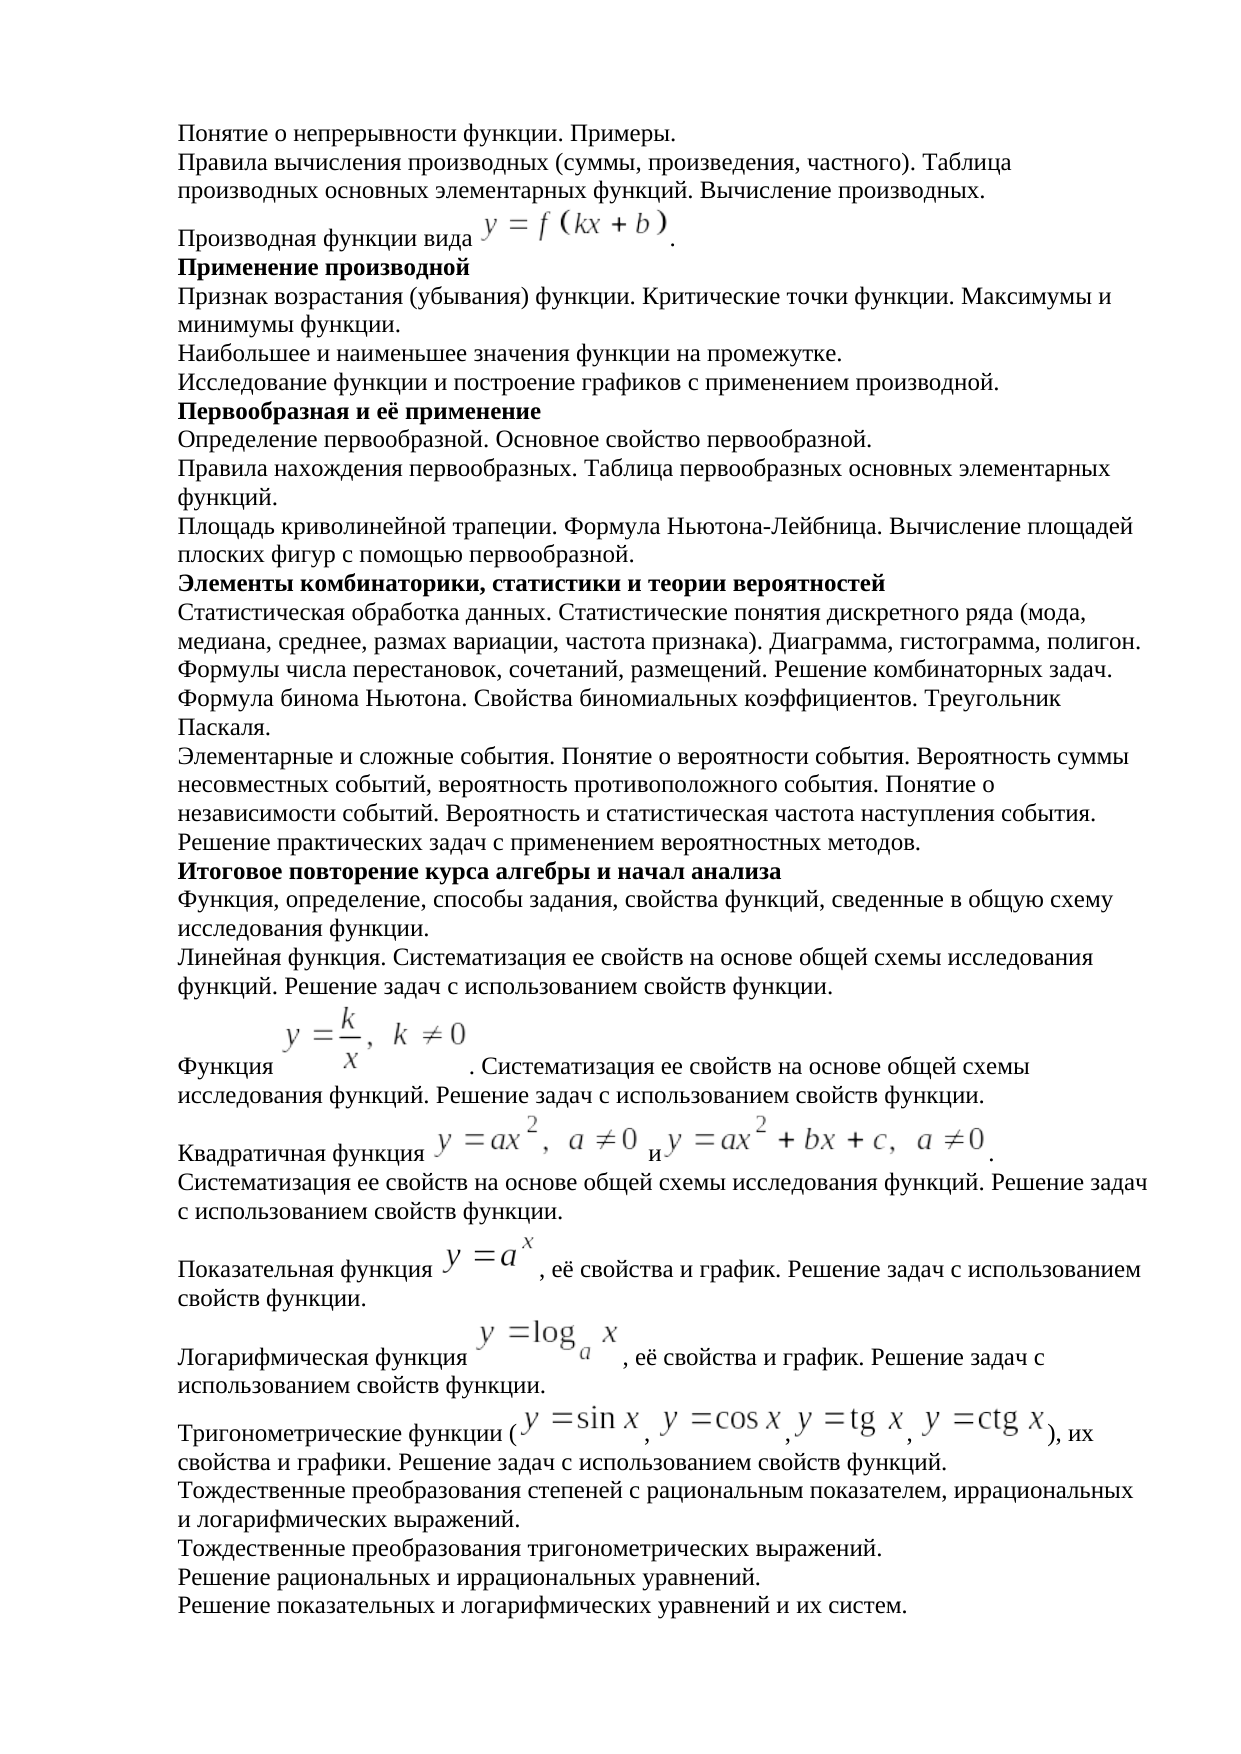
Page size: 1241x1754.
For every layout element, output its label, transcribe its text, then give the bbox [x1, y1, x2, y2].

text Логарифмическая функция , её свойства и график. Решение задач с использованием свойств функции. [177, 1312, 1152, 1399]
text Решение показательных и логарифмических уравнений и их систем. [177, 1591, 1152, 1619]
text Площадь криволинейной трапеции. Формула Ньютона-Лейбница. Вычисление площадей плоских фигур с помощью первообразной. [177, 511, 1152, 568]
text Тождественные преобразования тригонометрических выражений. [177, 1533, 1152, 1562]
text Квадратичная функция и. Систематизация ее свойств на основе общей схемы исследования функций. Решение задач с использованием свойств функции. [177, 1109, 1152, 1225]
text Итоговое повторение курса алгебры и начал анализа [177, 856, 1152, 884]
text Элементарные и сложные события. Понятие о вероятности события. Вероятность суммы несовместных событий, вероятность противоположного события. Понятие о независимости событий. Вероятность и статистическая частота наступления события. Решение практических задач с применением вероятностных методов. [177, 741, 1152, 856]
text Производная функции вида . [177, 204, 1152, 252]
text Понятие о непрерывности функции. Примеры. [177, 118, 1152, 147]
text Решение рациональных и иррациональных уравнений. [177, 1562, 1152, 1591]
text Показательная функция , её свойства и график. Решение задач с использованием свойств функции. [177, 1225, 1152, 1312]
text Наибольшее и наименьшее значения функции на промежутке. [177, 338, 1152, 367]
text Функция, определение, способы задания, свойства функций, сведенные в общую схему исследования функции. [177, 884, 1152, 942]
text Тригонометрические функции (, ,, ), их свойства и графики. Решение задач с использованием свойств функций. [177, 1399, 1152, 1476]
text Формула бинома Ньютона. Свойства биномиальных коэффициентов. Треугольник Паскаля. [177, 683, 1152, 741]
text Признак возрастания (убывания) функции. Критические точки функции. Максимумы и минимумы функции. [177, 281, 1152, 338]
text Функция . Систематизация ее свойств на основе общей схемы исследования функций. Решение задач с использованием свойств функции. [177, 999, 1152, 1109]
text Правила вычисления производных (суммы, произведения, частного). Таблица производных основных элементарных функций. Вычисление производных. [177, 147, 1152, 204]
text Элементы комбинаторики, статистики и теории вероятностей [177, 568, 1152, 597]
text Линейная функция. Систематизация ее свойств на основе общей схемы исследования функций. Решение задач с использованием свойств функции. [177, 942, 1152, 999]
text Первообразная и её применение [177, 396, 1152, 424]
text Определение первообразной. Основное свойство первообразной. [177, 424, 1152, 453]
text Применение производной [177, 252, 1152, 281]
text Формулы числа перестановок, сочетаний, размещений. Решение комбинаторных задач. [177, 654, 1152, 683]
text Правила нахождения первообразных. Таблица первообразных основных элементарных функций. [177, 453, 1152, 511]
text Статистическая обработка данных. Статистические понятия дискретного ряда (мода, медиана, среднее, размах вариации, частота признака). Диаграмма, гистограмма, полигон. [177, 597, 1152, 654]
text Исследование функции и построение графиков с применением производной. [177, 367, 1152, 396]
text Тождественные преобразования степеней с рациональным показателем, иррациональных и логарифмических выражений. [177, 1476, 1152, 1533]
